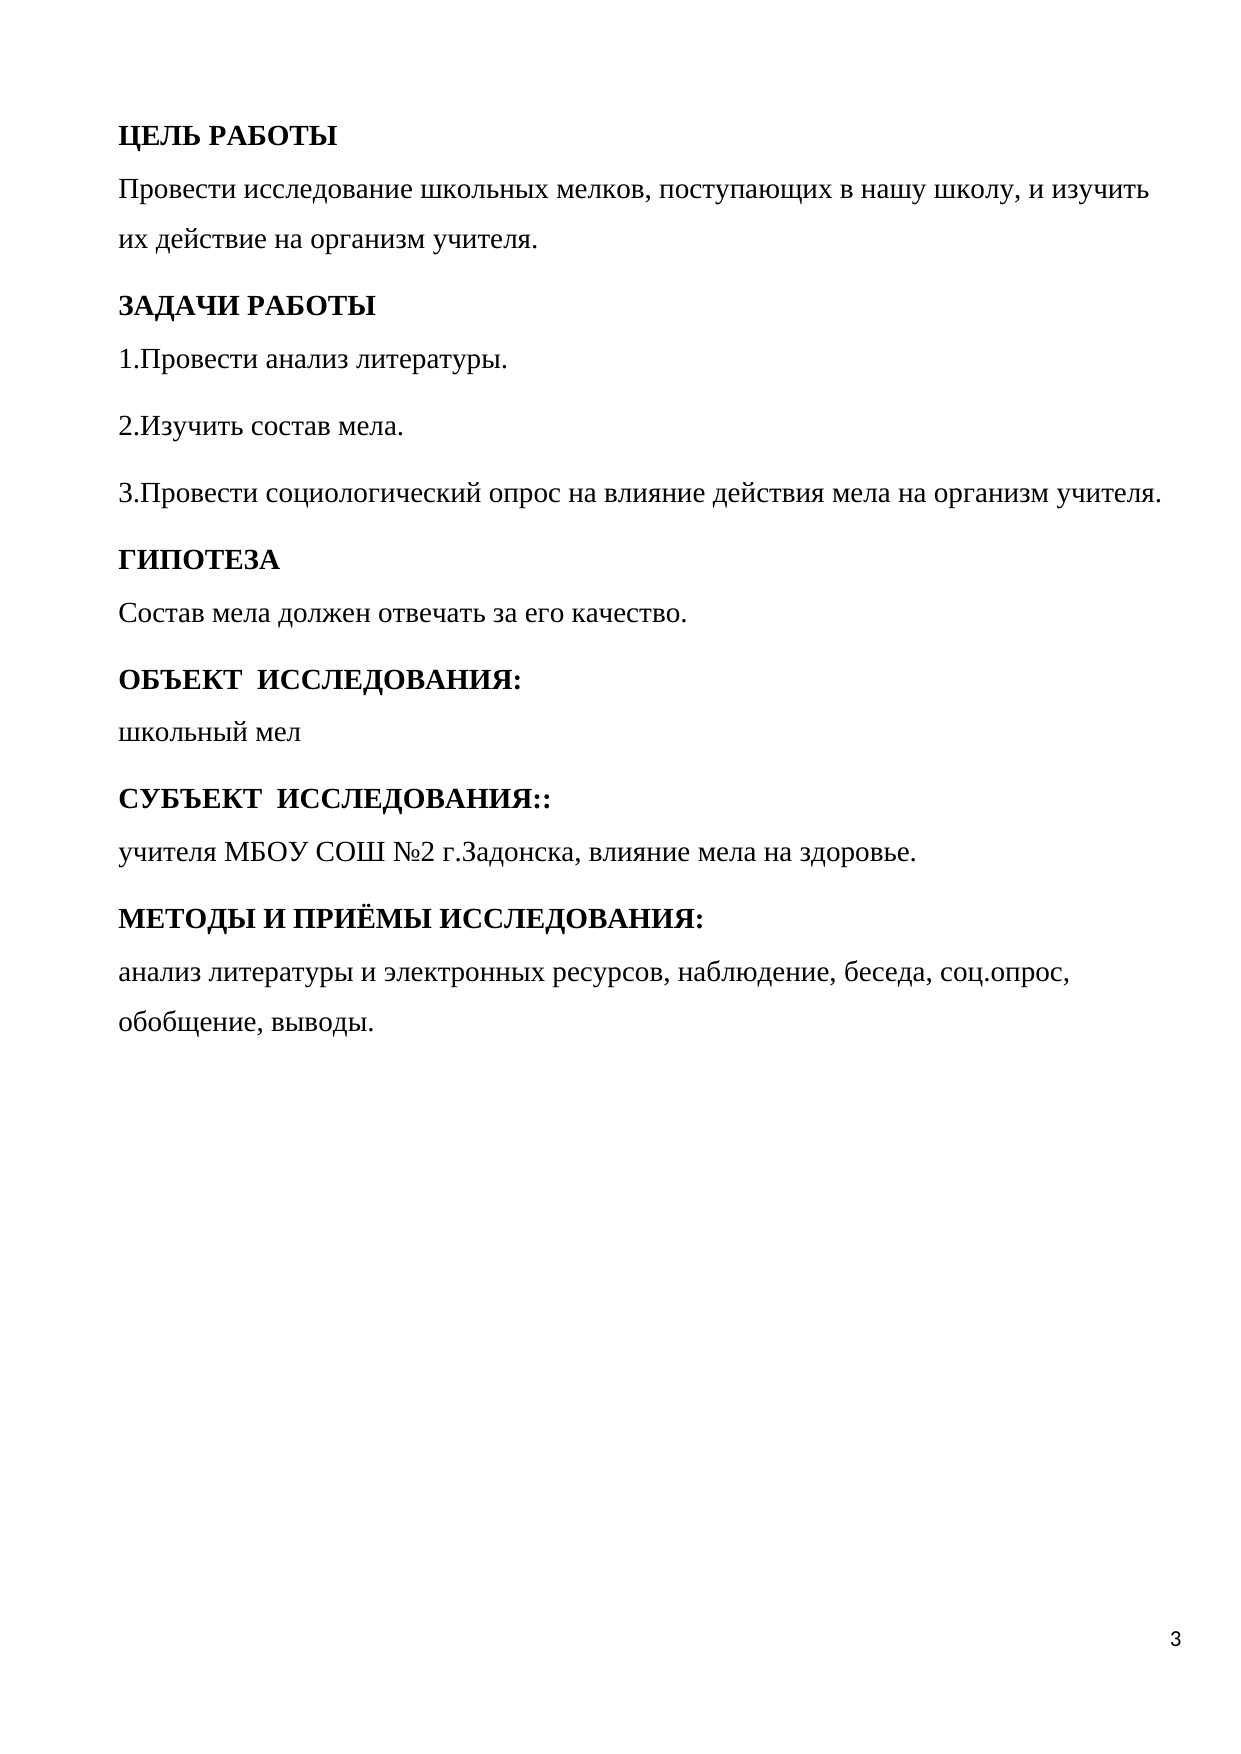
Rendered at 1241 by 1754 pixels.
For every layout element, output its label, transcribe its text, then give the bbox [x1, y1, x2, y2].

text СУБЪЕКТ ИССЛЕДОВАНИЯ:: [118, 782, 1181, 815]
text Состав мела должен отвечать за его качество. [118, 595, 1181, 628]
text ЗАДАЧИ РАБОТЫ [118, 288, 1181, 322]
text 2.Изучить состав мела. [118, 408, 1181, 442]
text учителя МБОУ СОШ №2 г.Задонска, влияние мела на здоровье. [118, 834, 1181, 868]
text ОБЪЕКТ ИССЛЕДОВАНИЯ: [118, 662, 1181, 695]
text 3.Провести социологический опрос на влияние действия мела на организм учителя. [118, 475, 1181, 508]
text анализ литературы и электронных ресурсов, наблюдение, беседа, соц.опрос, обобщение, выводы. [118, 954, 1181, 1038]
text Провести исследование школьных мелков, поступающих в нашу школу, и изучить их действие на организм учителя. [118, 171, 1181, 255]
text МЕТОДЫ И ПРИЁМЫ ИССЛЕДОВАНИЯ: [118, 901, 1181, 935]
text 1.Провести анализ литературы. [118, 341, 1181, 374]
text ГИПОТЕЗА [118, 542, 1181, 576]
text ЦЕЛЬ РАБОТЫ [118, 118, 1181, 152]
text школьный мел [118, 714, 1181, 748]
